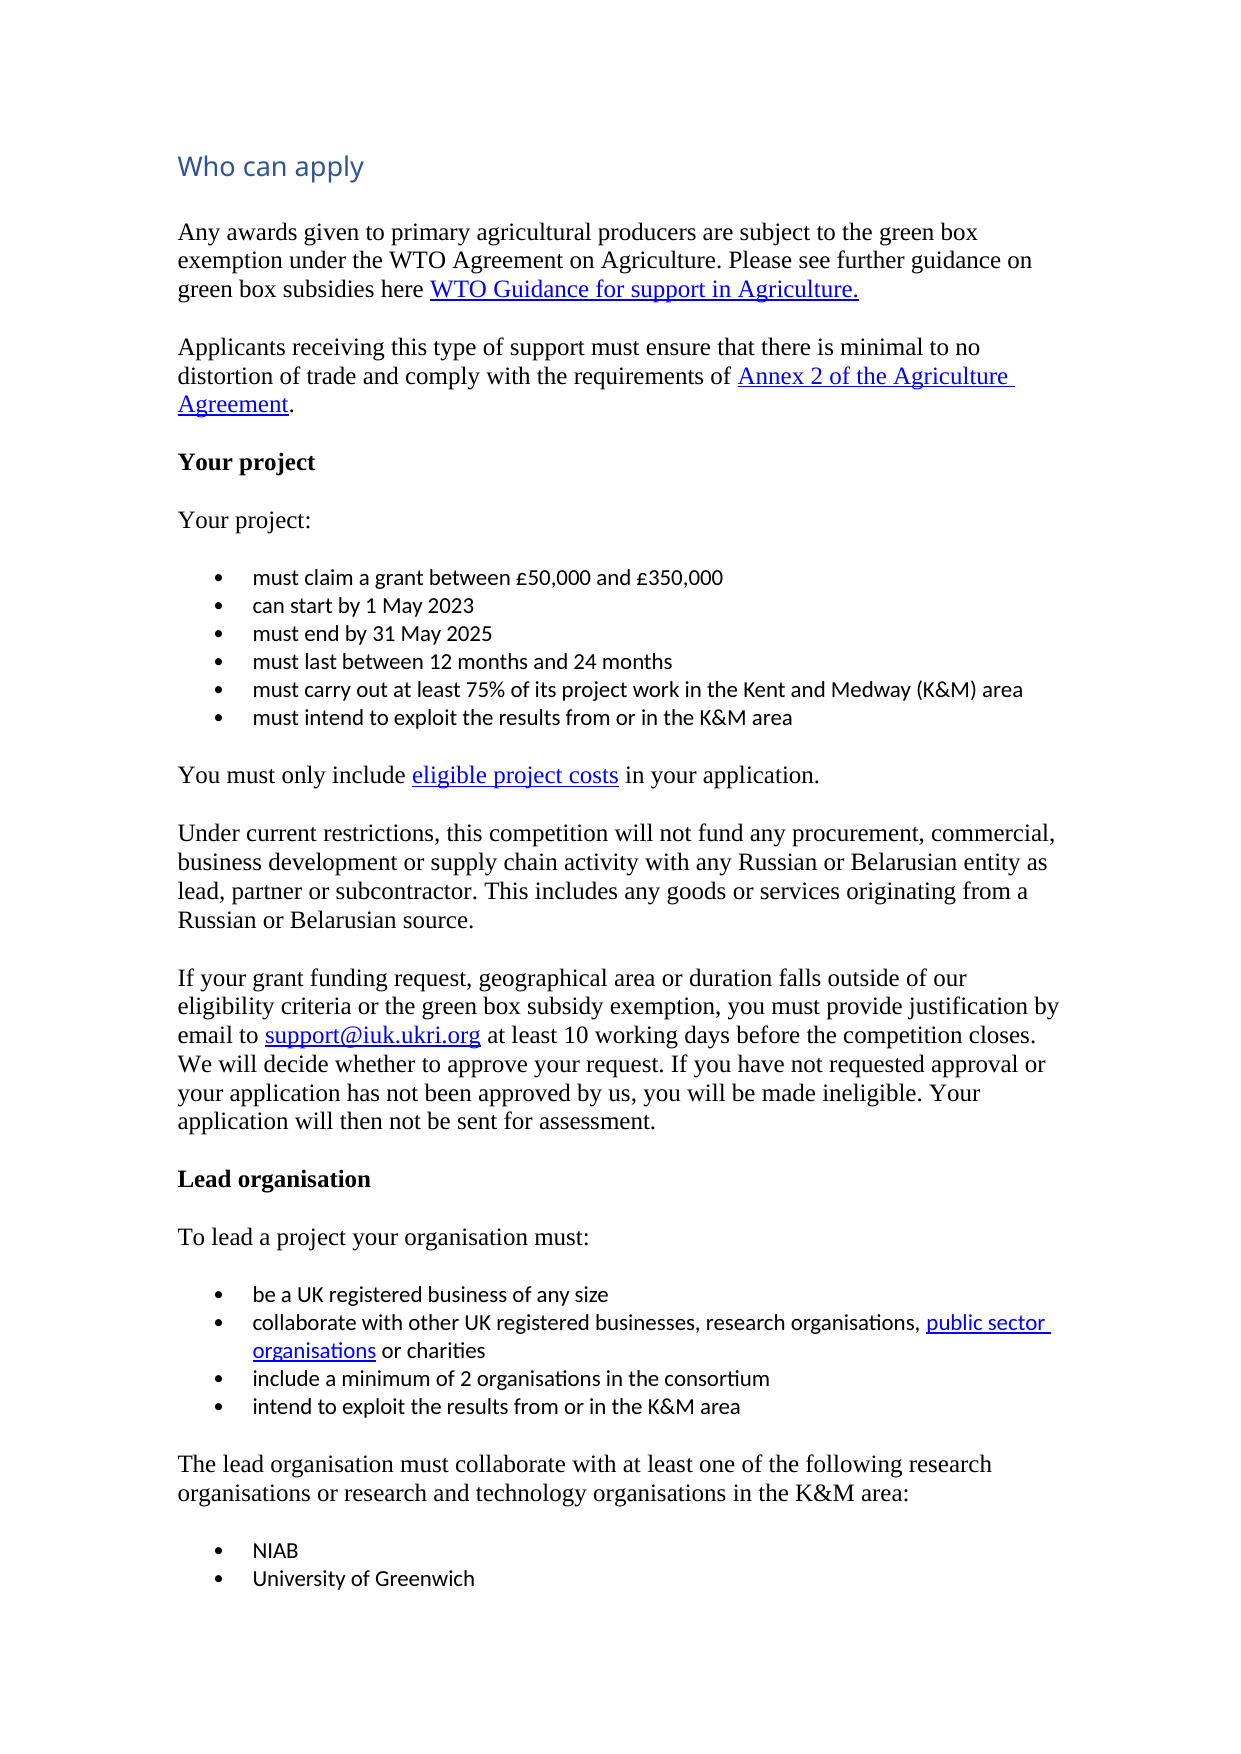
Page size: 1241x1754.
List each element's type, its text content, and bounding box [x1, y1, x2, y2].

text Lead organisation [177, 1164, 1063, 1193]
list must intend to exploit the results from or in the K&M area [215, 703, 1063, 731]
list include a minimum of 2 organisations in the consortium [215, 1364, 1063, 1392]
list must last between 12 months and 24 months [215, 647, 1063, 675]
text Your project [177, 447, 1063, 476]
text You must only include eligible project costs in your application. [177, 761, 1063, 789]
text Your project: [177, 505, 1063, 534]
text If your grant funding request, geographical area or duration falls outside of our eligibility criteria or the green box subsidy exemption, you must provide justification by email to support@iuk.ukri.org at least 10 working days before the competition closes. We will decide whether to approve your request. If you have not requested approval or your application has not been approved by us, you will be made ineligible. Your application will then not be sent for assessment. [177, 963, 1063, 1135]
text Under current restrictions, this competition will not fund any procurement, commercial, business development or supply chain activity with any Russian or Belarusian entity as lead, partner or subcontractor. This includes any goods or services originating from a Russian or Belarusian source. [177, 818, 1063, 933]
list must claim a grant between £50,000 and £350,000 [215, 563, 1063, 591]
list can start by 1 May 2023 [215, 591, 1063, 619]
list intend to exploit the results from or in the K&M area [215, 1392, 1063, 1420]
list must carry out at least 75% of its project work in the Kent and Medway (K&M) area [215, 675, 1063, 703]
list be a UK registered business of any size [215, 1280, 1063, 1308]
list must end by 31 May 2025 [215, 619, 1063, 647]
text The lead organisation must collaborate with at least one of the following research organisations or research and technology organisations in the K&M area: [177, 1449, 1063, 1507]
text Applicants receiving this type of support must ensure that there is minimal to no distortion of trade and comply with the requirements of Annex 2 of the Agriculture Agreement. [177, 332, 1063, 418]
subtitle Who can apply [177, 148, 1063, 184]
list University of Greenwich [215, 1564, 1063, 1592]
text Any awards given to primary agricultural producers are subject to the green box exemption under the WTO Agreement on Agriculture. Please see further guidance on green box subsidies here WTO Guidance for support in Agriculture. [177, 217, 1063, 303]
list collaborate with other UK registered businesses, research organisations, public sector organisations or charities [215, 1308, 1063, 1364]
list NIAB [215, 1536, 1063, 1564]
text To lead a project your organisation must: [177, 1222, 1063, 1251]
